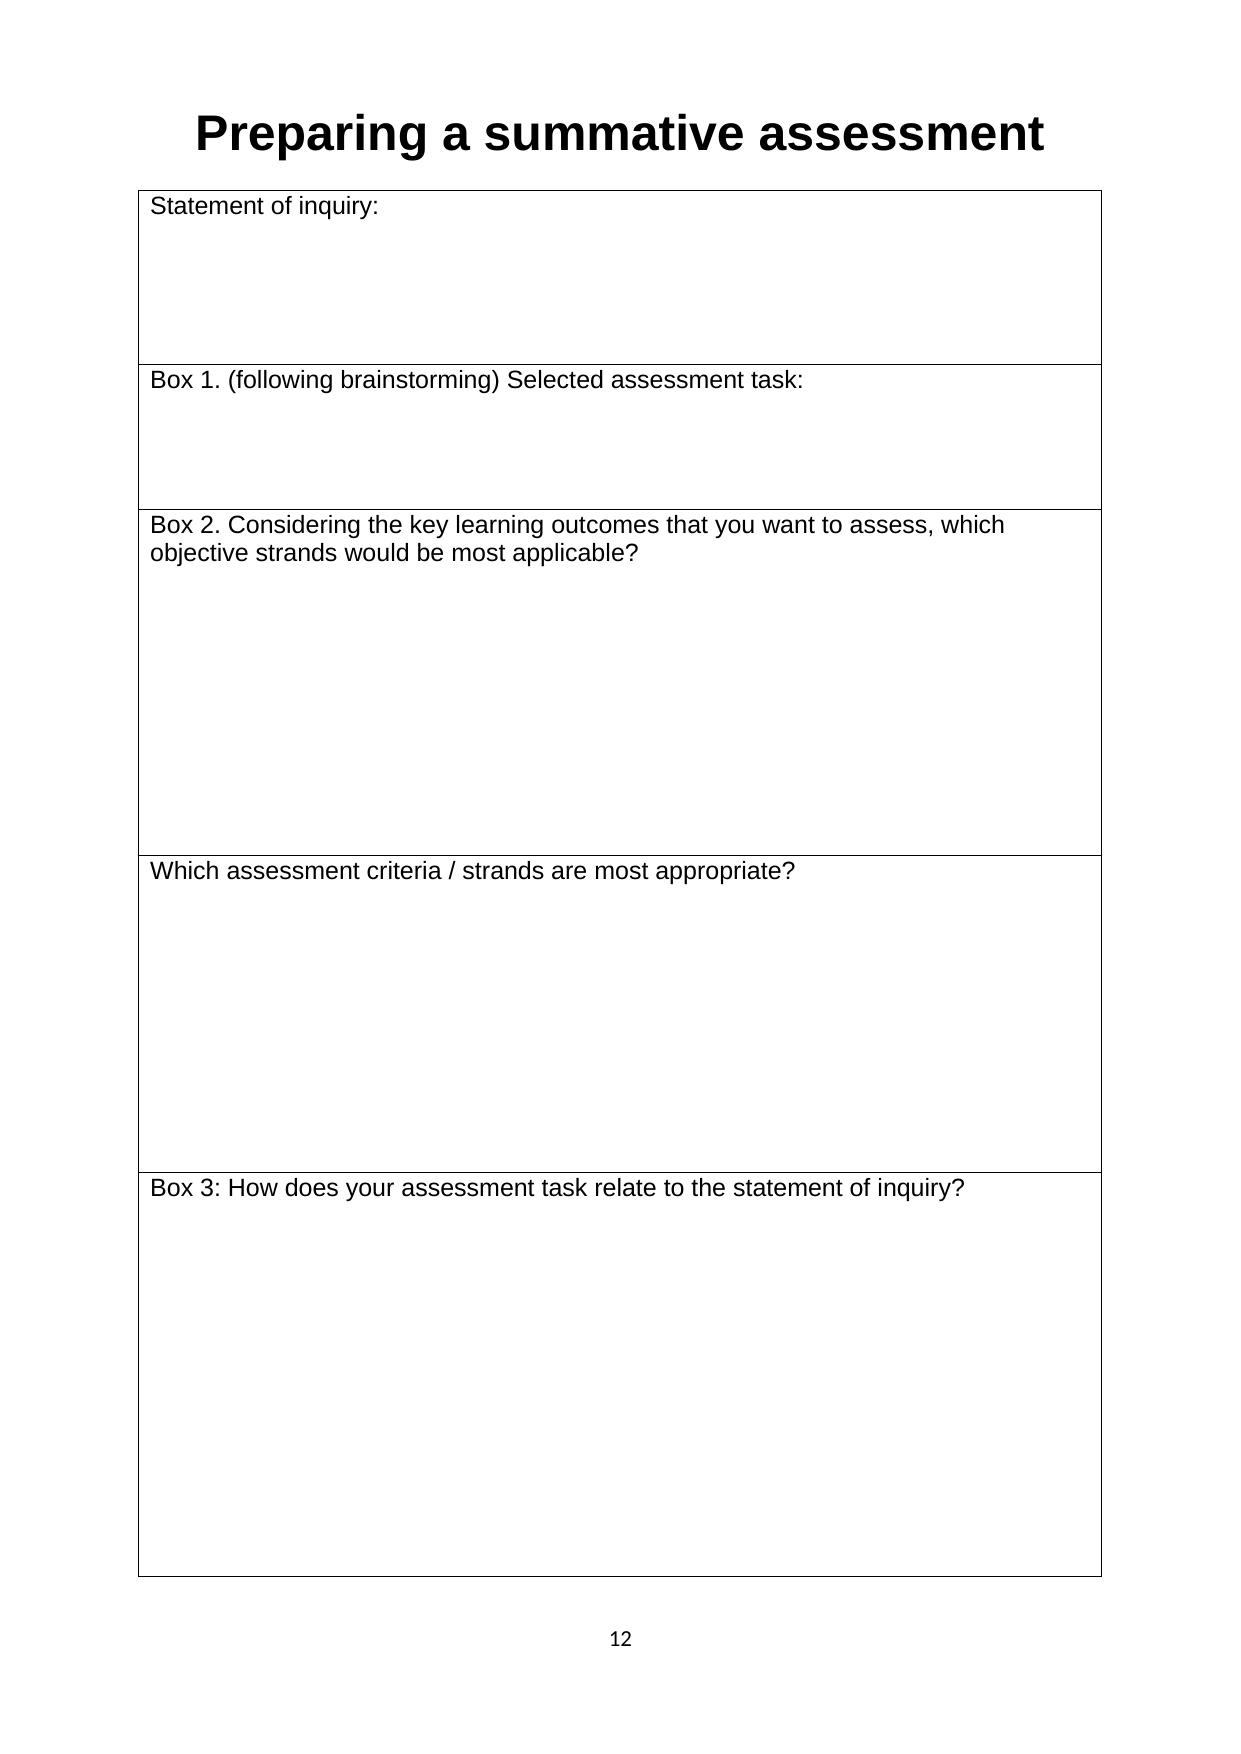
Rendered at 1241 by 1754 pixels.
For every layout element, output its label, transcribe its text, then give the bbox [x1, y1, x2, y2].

table_cell Box 2. Considering the key learning outcomes that you want to assess, which objective strands would be most applicable? [139, 510, 1101, 855]
table_cell Box 1. (following brainstorming) Selected assessment task: [139, 365, 1101, 509]
table_cell Box 3: How does your assessment task relate to the statement of inquiry? [139, 1173, 1101, 1576]
table_header Statement of inquiry: [139, 191, 1101, 364]
text Preparing a summative assessment [150, 103, 1090, 161]
table_cell Which assessment criteria / strands are most appropriate? [139, 856, 1101, 1172]
